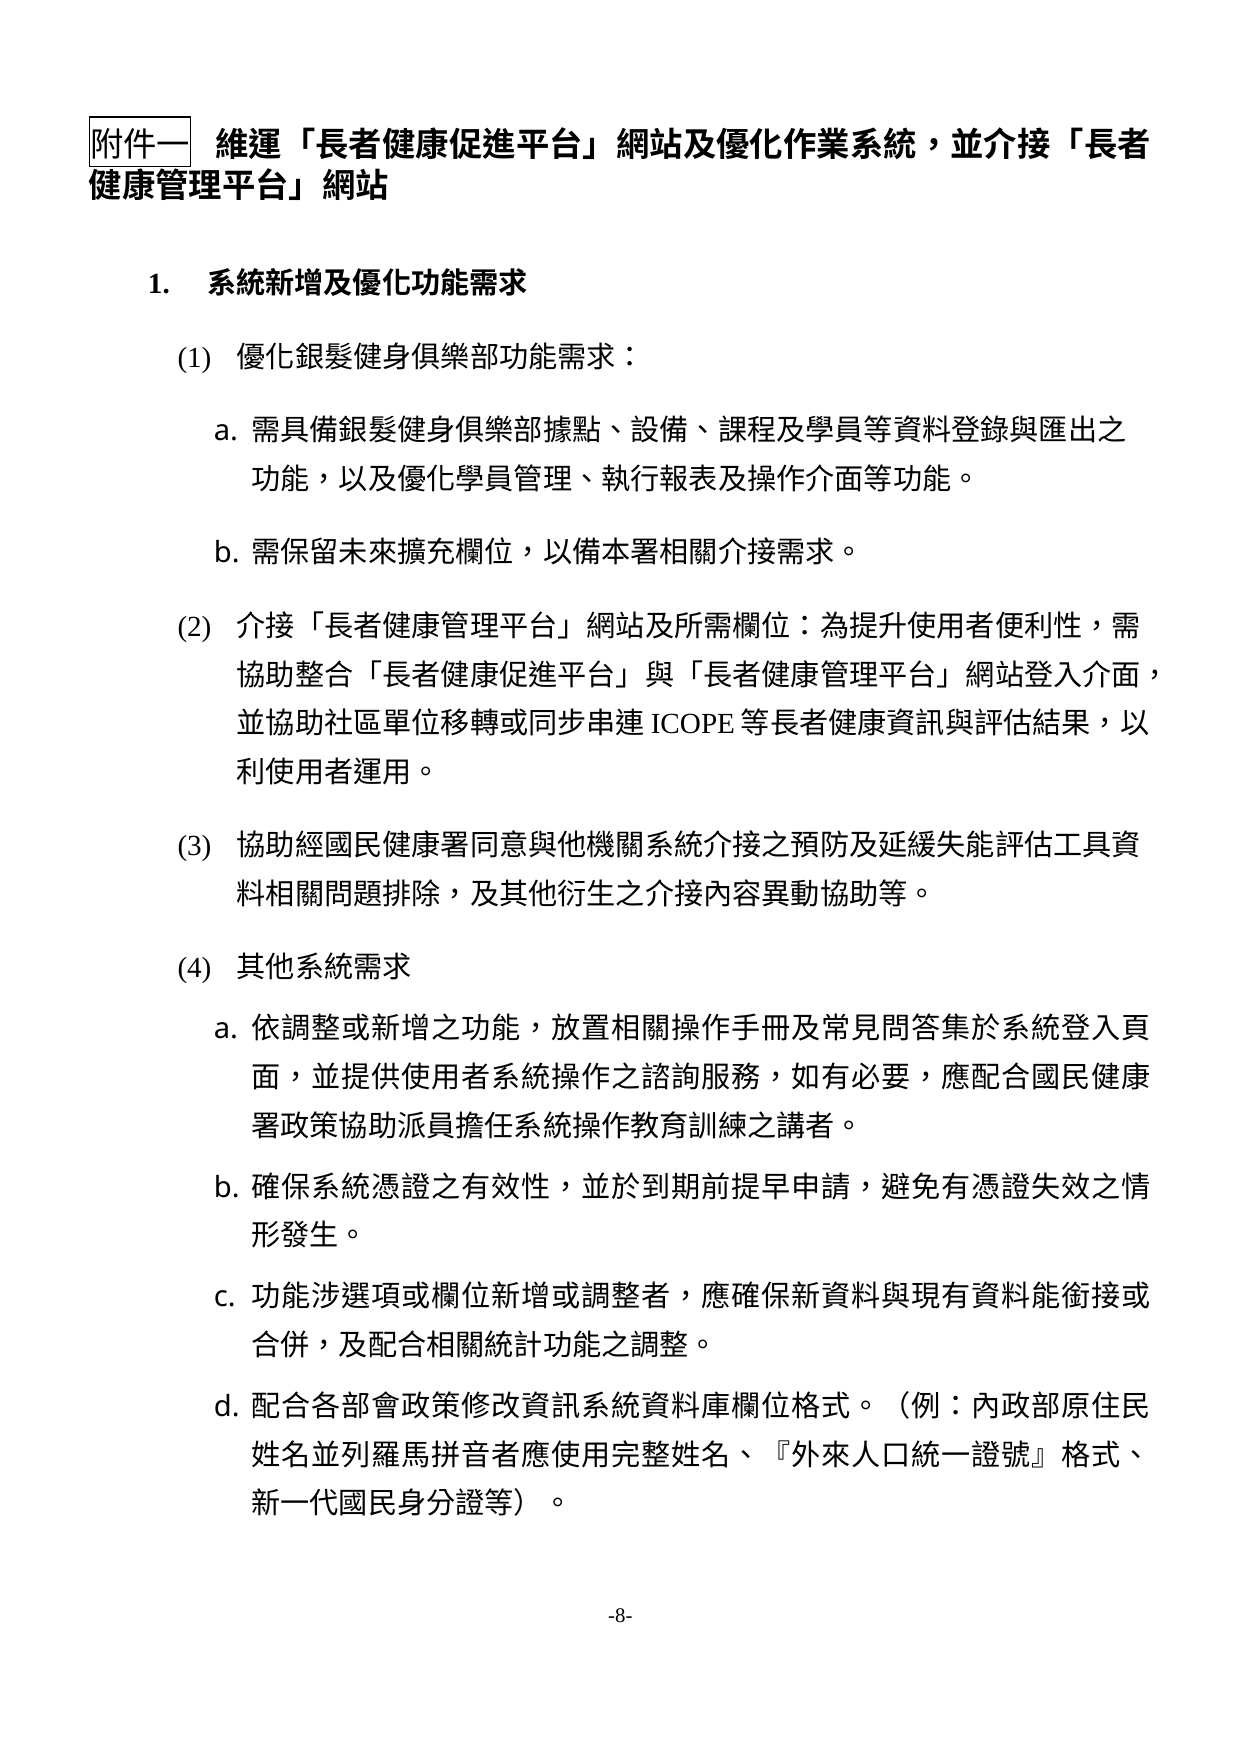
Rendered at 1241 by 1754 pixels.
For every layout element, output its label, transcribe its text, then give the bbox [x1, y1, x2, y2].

text 協助經國民健康署同意與他機關系統介接之預防及延緩失能評估工具資料相關問題排除，及其他衍生之介接內容異動協助等。 [177, 822, 1152, 913]
list 依調整或新增之功能，放置相關操作手冊及常見問答集於系統登入頁面，並提供使用者系統操作之諮詢服務，如有必要，應配合國民健康署政策協助派員擔任系統操作教育訓練之講者。 [214, 1005, 1152, 1144]
text 附件一 維運「長者健康促進平台」網站及優化作業系統，並介接「長者健康管理平台」網站 [89, 123, 1152, 206]
list 需具備銀髮健身俱樂部據點、設備、課程及學員等資料登錄與匯出之功能，以及優化學員管理、執行報表及操作介面等功能。 [214, 407, 1152, 498]
text 優化銀髮健身俱樂部功能需求： [177, 333, 1152, 376]
text 系統新增及優化功能需求 [148, 260, 1152, 302]
text 其他系統需求 [177, 944, 1152, 986]
list 確保系統憑證之有效性，並於到期前提早申請，避免有憑證失效之情形發生。 [214, 1163, 1152, 1254]
list 配合各部會政策修改資訊系統資料庫欄位格式。（例：內政部原住民姓名並列羅馬拼音者應使用完整姓名、『外來人口統一證號』格式、新一代國民身分證等）。 [214, 1383, 1152, 1522]
text 介接「長者健康管理平台」網站及所需欄位：為提升使用者便利性，需協助整合「長者健康促進平台」與「長者健康管理平台」網站登入介面，並協助社區單位移轉或同步串連ICOPE等長者健康資訊與評估結果，以利使用者運用。 [177, 603, 1152, 791]
list 功能涉選項或欄位新增或調整者，應確保新資料與現有資料能銜接或合併，及配合相關統計功能之調整。 [214, 1273, 1152, 1364]
list 需保留未來擴充欄位，以備本署相關介接需求。 [214, 529, 1152, 571]
